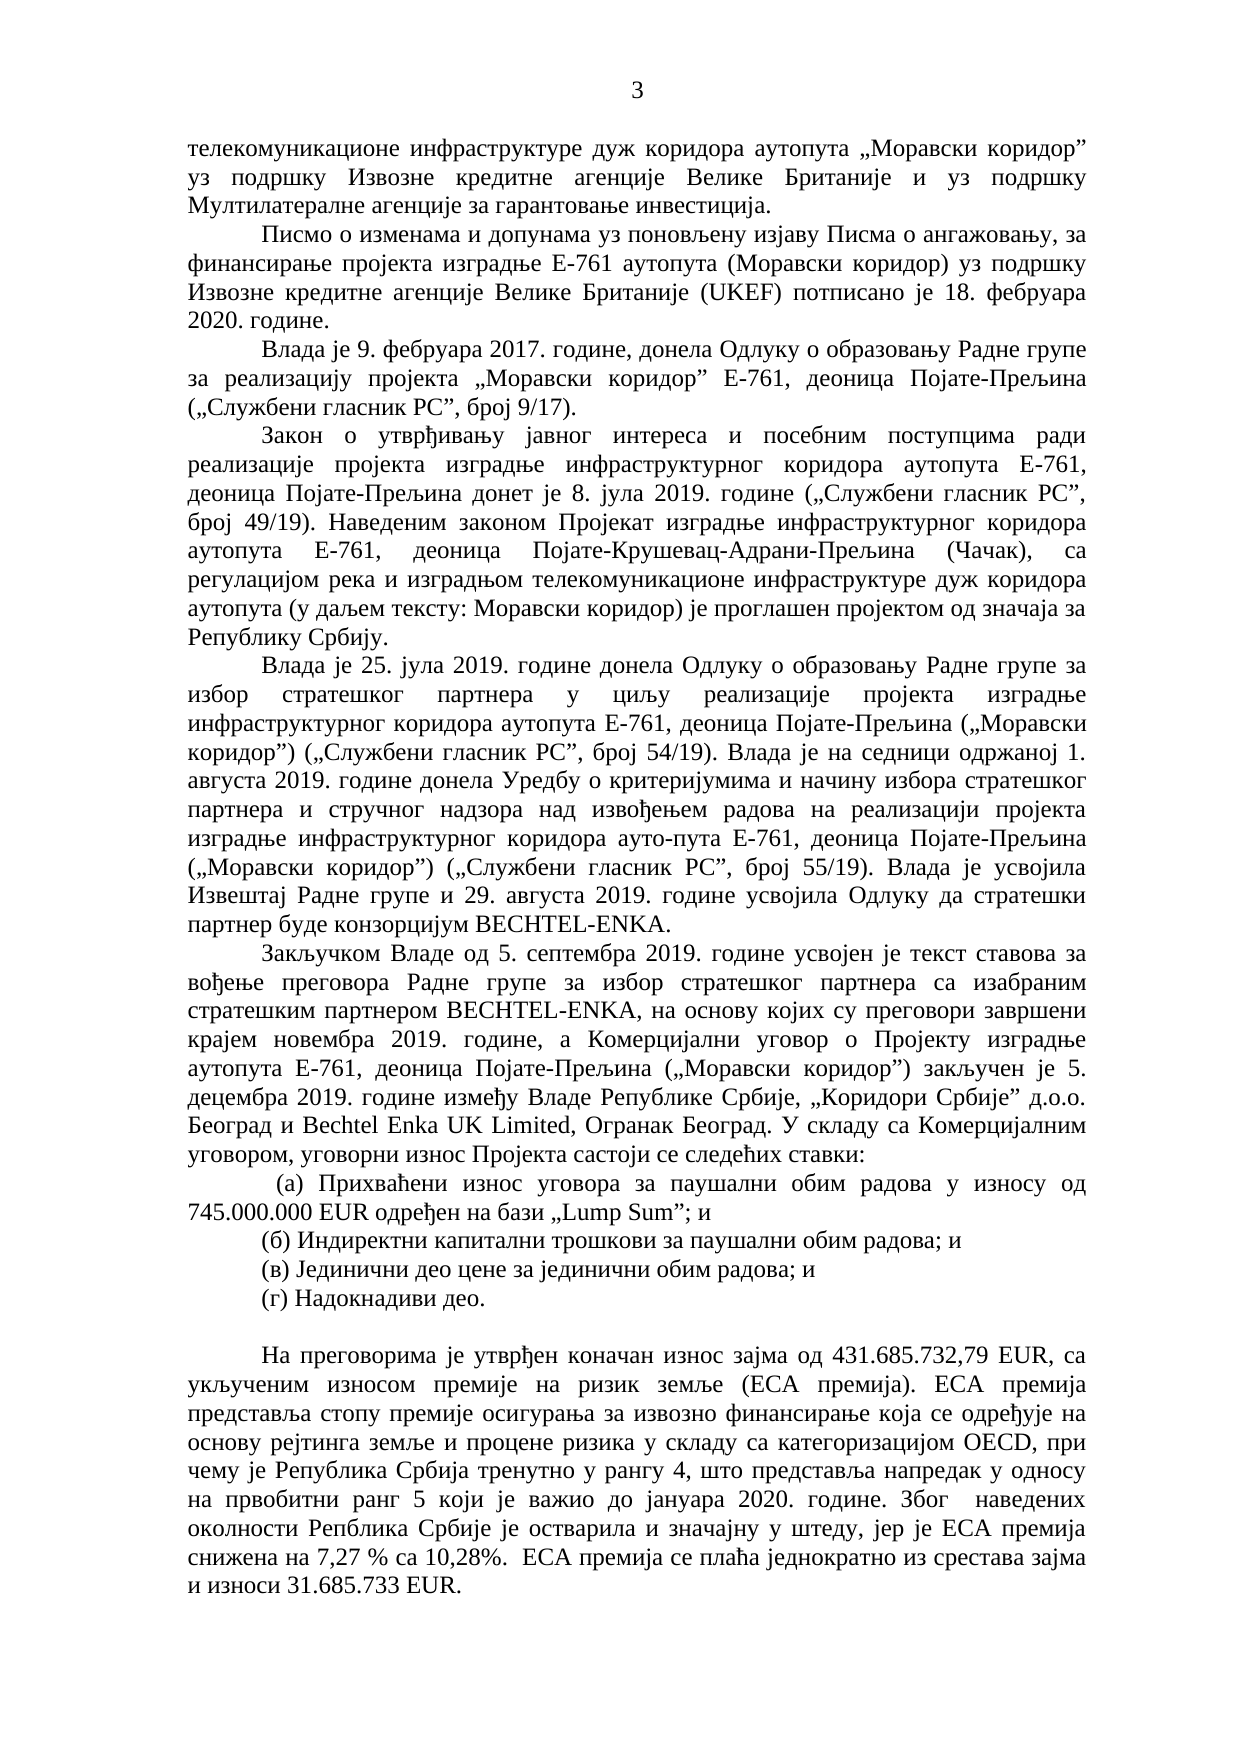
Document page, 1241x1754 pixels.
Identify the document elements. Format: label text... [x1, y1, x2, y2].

text Закључком Владе од 5. септембра 2019. године усвојен је текст ставова за вођење преговора Радне групе за избор стратешког партнера са изабраним стратешким партнером BECHTEL-ENKA, на основу којих су преговори завршени крајем новембра 2019. године, а Комерцијални уговор о Пројекту изградње аутопута Е-761, деоница Појате-Прељина („Моравски коридор”) закључен је 5. децембра 2019. године између Владе Републике Србије, „Коридори Србије” д.о.о. Београд и Bechtel Enka UK Limited, Огранак Београд. У складу са Комерцијалним уговором, уговорни износ Пројекта састоји се следећих ставки: [187, 938, 1087, 1168]
text (б) Индиректни капитални трошкови за паушални обим радова; и [187, 1225, 1087, 1254]
text На преговорима је утврђен коначан износ зајма од 431.685.732,79 EUR, са укљученим износом премије на ризик земље (ECA премија). ECA премија представља стопу премије осигурања за извозно финансирање која се одређује на основу рејтинга земље и процене ризика у складу са категоризацијом OECD, при чему је Република Србија тренутно у рангу 4, што представља напредак у односу на првобитни ранг 5 који је важио до јануара 2020. године. Због наведених околности Репблика Србије је остварила и значајну у штеду, јер је ECA премија снижена на 7,27 % са 10,28%. ECA премија се плаћа једнократно из срестава зајма и износи 31.685.733 EUR. [187, 1340, 1087, 1599]
text Писмо о изменама и допунама уз поновљену изјаву Писма о ангажовању, за финансирање пројекта изградње Е-761 аутопута (Моравски коридор) уз подршку Извозне кредитне агенције Велике Британије (UKEF) потписано је 18. фебруара 2020. године. [187, 219, 1087, 334]
text Закон о утврђивању јавног интереса и посебним поступцима ради реализације пројекта изградње инфраструктурног коридора аутопута Е-761, деоница Појате-Прељина донет је 8. јула 2019. године („Службени гласник РС”, број 49/19). Наведеним законом Пројекат изградње инфраструктурног коридора аутопута Е-761, деоница Појате-Крушевац-Адрани-Прељина (Чачак), са регулацијом река и изградњом телекомуникационе инфраструктуре дуж коридора аутопута (у даљем тексту: Моравски коридор) је проглашен пројектом од значаја за Републику Србију. [187, 420, 1087, 650]
text Влада је 25. јула 2019. године донела Одлуку о образовању Радне групе за избор стратешког партнера у циљу реализације пројекта изградње инфраструктурног коридора аутопута Е-761, деоница Појате-Прељина („Моравски коридор”) („Службени гласник РС”, број 54/19). Влада је на седници одржаној 1. августа 2019. године донела Уредбу о критеријумима и начину избора стратешког партнера и стручног надзора над извођењем радова на реализацији пројекта изградње инфраструктурног коридора ауто-пута Е-761, деоница Појате-Прељина („Моравски коридор”) („Службени гласник РС”, број 55/19). Влада је усвојила Извештај Радне групе и 29. августа 2019. године усвојила Одлуку да стратешки партнер буде конзорцијум BECHTEL-ENKA. [187, 650, 1087, 938]
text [187, 133, 1087, 219]
text (а) Прихваћени износ уговора за паушални обим радова у износу од 745.000.000 EUR одређен на бази „Lump Sum”; и [187, 1168, 1087, 1225]
text Влада је 9. фебруара 2017. године, донела Одлуку о образовању Радне групе за реализацију пројекта „Моравски коридор” Е-761, деоница Појате-Прељина („Службени гласник РС”, број 9/17). [187, 334, 1087, 420]
text (г) Надокнадиви део. [187, 1283, 1087, 1312]
text (в) Јединични део цене за јединични обим радова; и [187, 1254, 1087, 1283]
